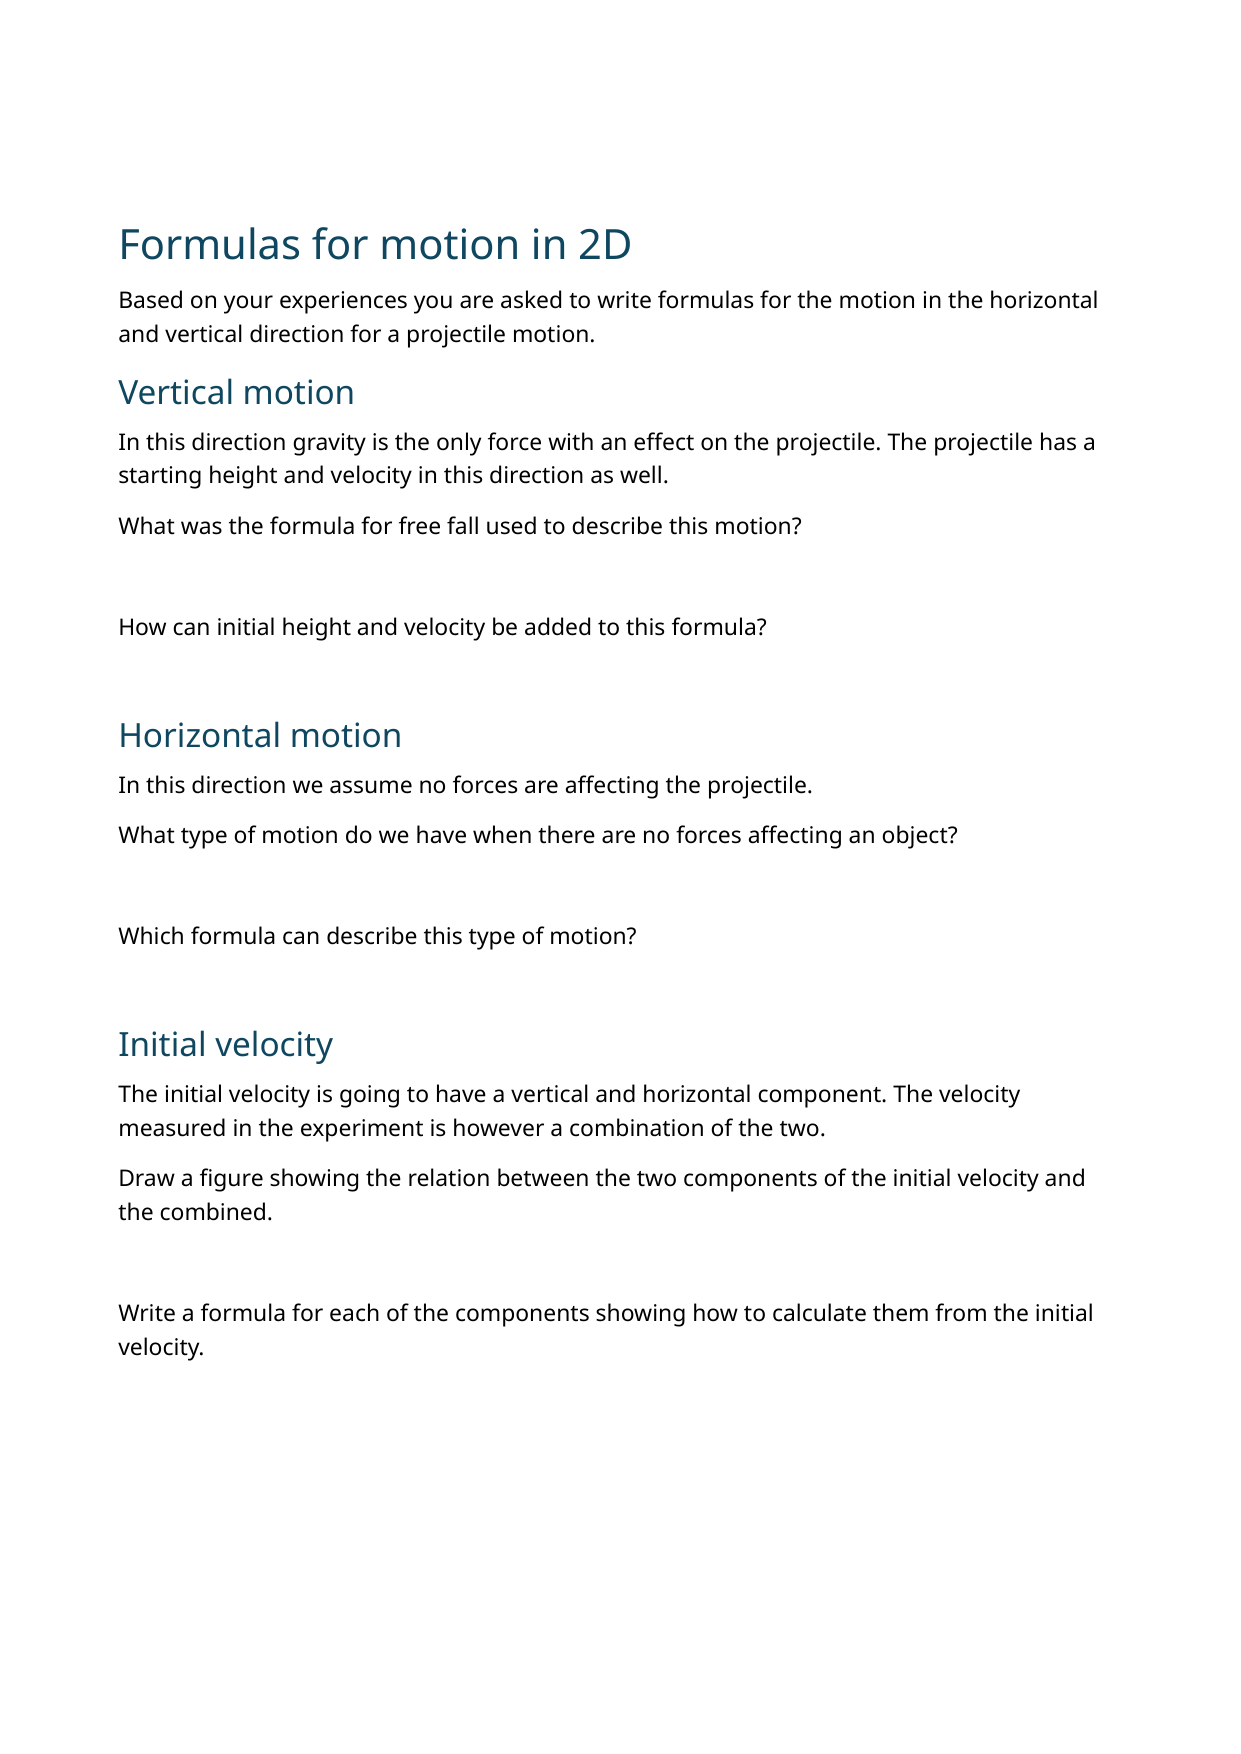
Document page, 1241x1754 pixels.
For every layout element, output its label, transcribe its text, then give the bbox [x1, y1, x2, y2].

text What was the formula for free fall used to describe this motion? [118, 510, 1122, 541]
subtitle Initial velocity [118, 1021, 1122, 1066]
text In this direction gravity is the only force with an effect on the projectile. The projectile has a starting height and velocity in this direction as well. [118, 426, 1122, 491]
text Which formula can describe this type of motion? [118, 920, 1122, 951]
subtitle Formulas for motion in 2D [118, 215, 1122, 271]
text The initial velocity is going to have a vertical and horizontal component. The velocity measured in the experiment is however a combination of the two. [118, 1078, 1122, 1143]
subtitle Horizontal motion [118, 712, 1122, 757]
text Draw a figure showing the relation between the two components of the initial velocity and the combined. [118, 1162, 1122, 1227]
text Write a formula for each of the components showing how to calculate them from the initial velocity. [118, 1297, 1122, 1362]
text In this direction we assume no forces are affecting the projectile. [118, 769, 1122, 800]
subtitle Vertical motion [118, 368, 1122, 414]
text What type of motion do we have when there are no forces affecting an object? [118, 819, 1122, 851]
text Based on your experiences you are asked to write formulas for the motion in the horizontal and vertical direction for a projectile motion. [118, 284, 1122, 349]
text How can initial height and velocity be added to this formula? [118, 611, 1122, 642]
